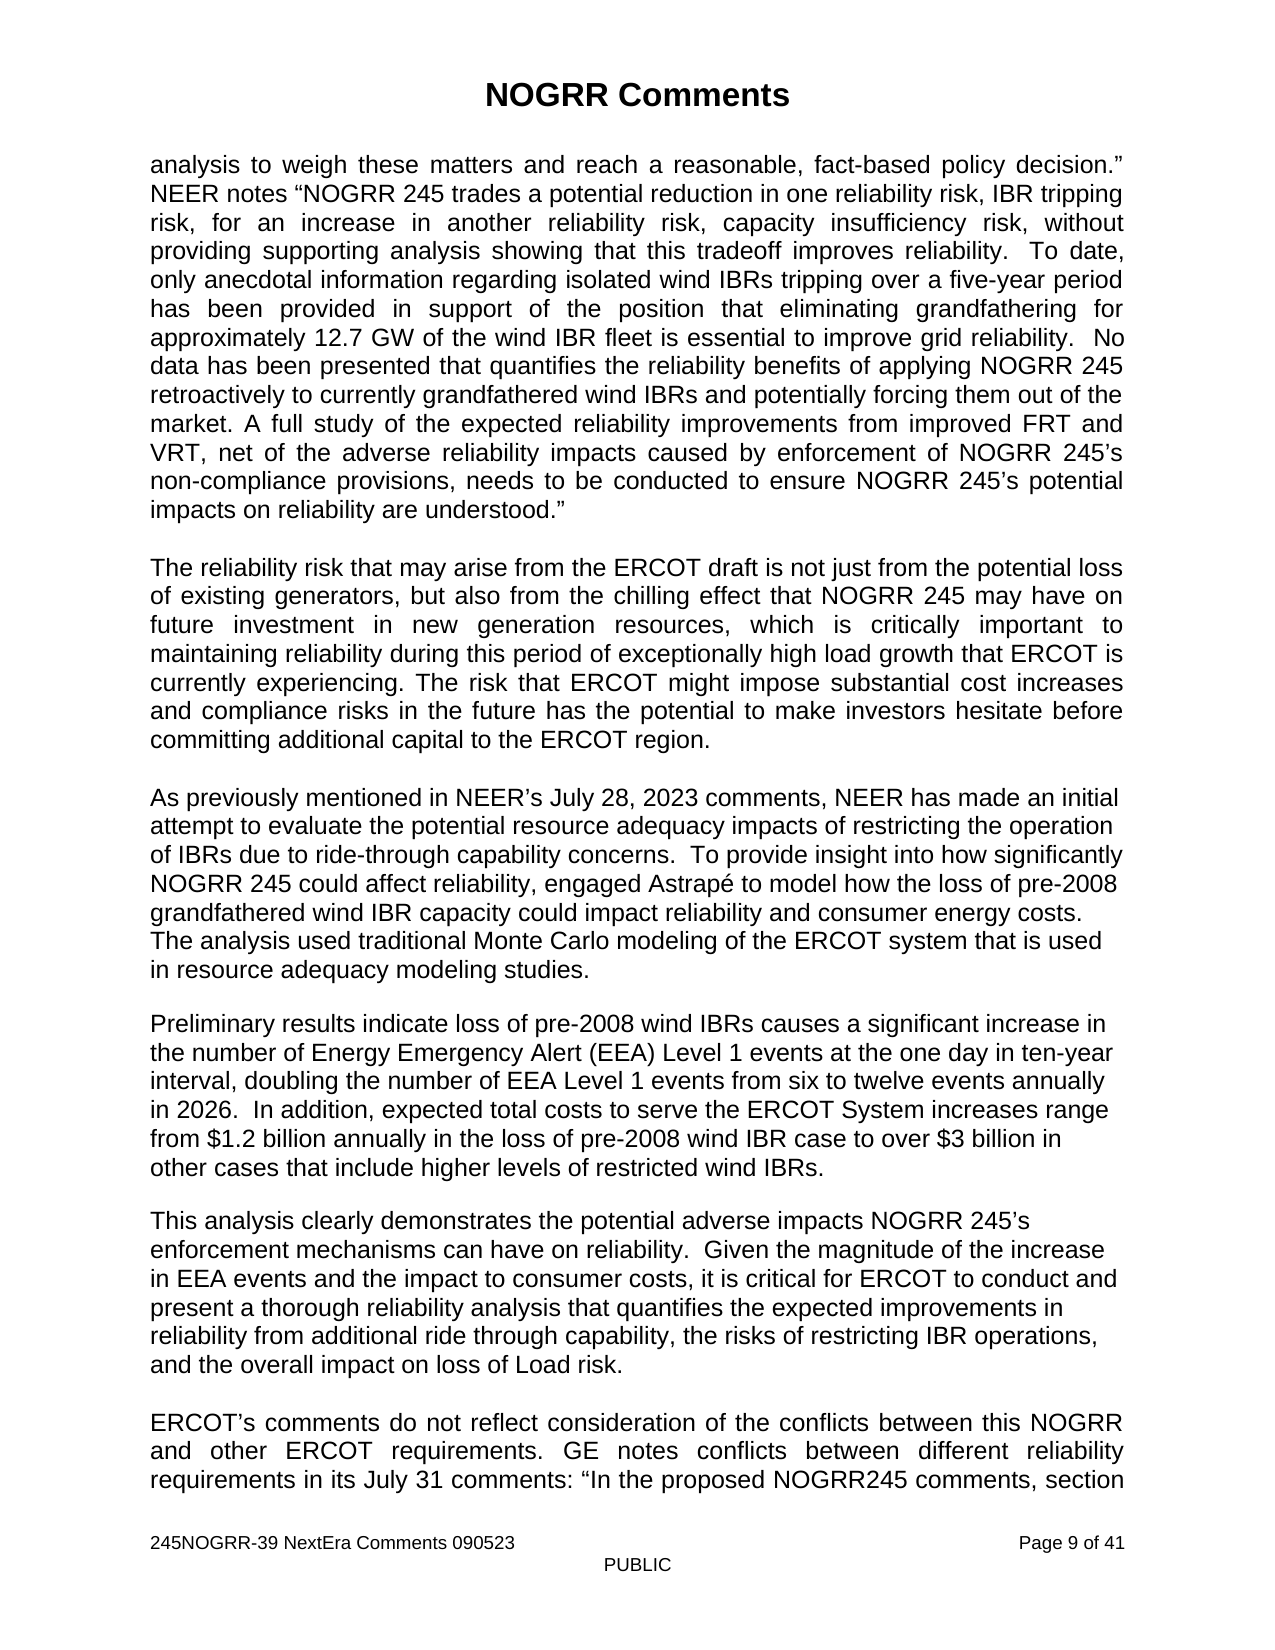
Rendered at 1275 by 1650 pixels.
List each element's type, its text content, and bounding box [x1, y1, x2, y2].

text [150, 150, 1125, 524]
text The reliability risk that may arise from the ERCOT draft is not just from the potential loss of existing generators, but also from the chilling effect that NOGRR 245 may have on future investment in new generation resources, which is critically important to maintaining reliability during this period of exceptionally high load growth that ERCOT is currently experiencing. The risk that ERCOT might impose substantial cost increases and compliance risks in the future has the potential to make investors hesitate before committing additional capital to the ERCOT region. [150, 552, 1125, 754]
text This analysis clearly demonstrates the potential adverse impacts NOGRR 245’s enforcement mechanisms can have on reliability. Given the magnitude of the increase in EEA events and the impact to consumer costs, it is critical for ERCOT to conduct and present a thorough reliability analysis that quantifies the expected improvements in reliability from additional ride through capability, the risks of restricting IBR operations, and the overall impact on loss of Load risk. [150, 1206, 1125, 1379]
text As previously mentioned in NEER’s July 28, 2023 comments, NEER has made an initial attempt to evaluate the potential resource adequacy impacts of restricting the operation of IBRs due to ride-through capability concerns. To provide insight into how significantly NOGRR 245 could affect reliability, engaged Astrapé to model how the loss of pre-2008 grandfathered wind IBR capacity could impact reliability and consumer energy costs. The analysis used traditional Monte Carlo modeling of the ERCOT system that is used in resource adequacy modeling studies. [150, 782, 1125, 984]
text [150, 1407, 1125, 1494]
text Preliminary results indicate loss of pre-2008 wind IBRs causes a significant increase in the number of Energy Emergency Alert (EEA) Level 1 events at the one day in ten-year interval, doubling the number of EEA Level 1 events from six to twelve events annually in 2026. In addition, expected total costs to serve the ERCOT System increases range from $1.2 billion annually in the loss of pre-2008 wind IBR case to over $3 billion in other cases that include higher levels of restricted wind IBRs. [150, 1009, 1125, 1181]
